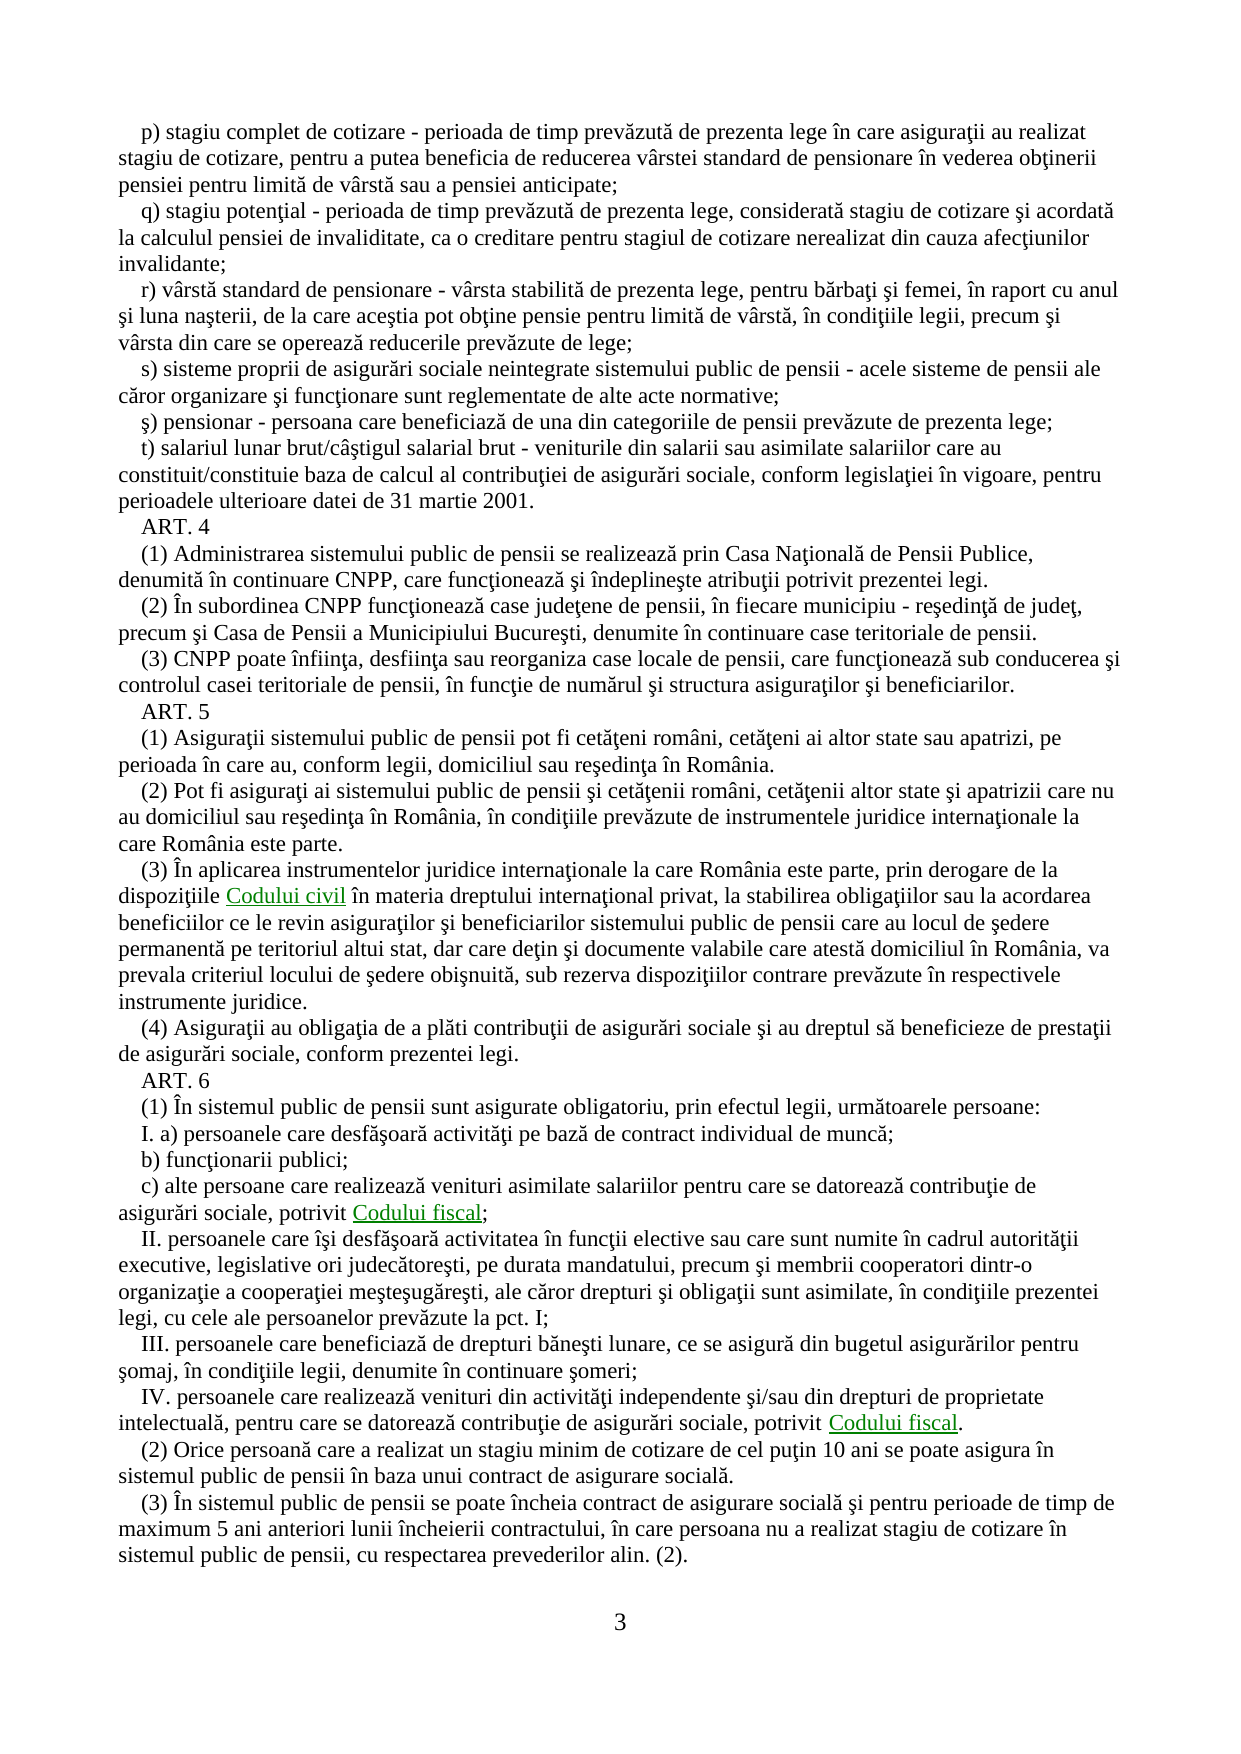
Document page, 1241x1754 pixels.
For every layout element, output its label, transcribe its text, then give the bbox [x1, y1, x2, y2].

text (3) CNPP poate înfiinţa, desfiinţa sau reorganiza case locale de pensii, care funcţionează sub conducerea şi controlul casei teritoriale de pensii, în funcţie de numărul şi structura asiguraţilor şi beneficiarilor. [118, 645, 1122, 698]
text ART. 6 [118, 1067, 1122, 1093]
text (2) Orice persoană care a realizat un stagiu minim de cotizare de cel puţin 10 ani se poate asigura în sistemul public de pensii în baza unui contract de asigurare socială. [118, 1436, 1122, 1488]
text t) salariul lunar brut/câştigul salarial brut - veniturile din salarii sau asimilate salariilor care au constituit/constituie baza de calcul al contribuţiei de asigurări sociale, conform legislaţiei în vigoare, pentru perioadele ulterioare datei de 31 martie 2001. [118, 434, 1122, 513]
text III. persoanele care beneficiază de drepturi băneşti lunare, ce se asigură din bugetul asigurărilor pentru şomaj, în condiţiile legii, denumite în continuare şomeri; [118, 1330, 1122, 1383]
text II. persoanele care îşi desfăşoară activitatea în funcţii elective sau care sunt numite în cadrul autorităţii executive, legislative ori judecătoreşti, pe durata mandatului, precum şi membrii cooperatori dintr-o organizaţie a cooperaţiei meşteşugăreşti, ale căror drepturi şi obligaţii sunt asimilate, în condiţiile prezentei legi, cu cele ale persoanelor prevăzute la pct. I; [118, 1225, 1122, 1330]
text (3) În sistemul public de pensii se poate încheia contract de asigurare socială şi pentru perioade de timp de maximum 5 ani anteriori lunii încheierii contractului, în care persoana nu a realizat stagiu de cotizare în sistemul public de pensii, cu respectarea prevederilor alin. (2). [118, 1488, 1122, 1568]
text ş) pensionar - persoana care beneficiază de una din categoriile de pensii prevăzute de prezenta lege; [118, 408, 1122, 434]
text (1) În sistemul public de pensii sunt asigurate obligatoriu, prin efectul legii, următoarele persoane: [118, 1093, 1122, 1119]
text (1) Administrarea sistemului public de pensii se realizează prin Casa Naţională de Pensii Publice, denumită în continuare CNPP, care funcţionează şi îndeplineşte atribuţii potrivit prezentei legi. [118, 540, 1122, 592]
text p) stagiu complet de cotizare - perioada de timp prevăzută de prezenta lege în care asiguraţii au realizat stagiu de cotizare, pentru a putea beneficia de reducerea vârstei standard de pensionare în vederea obţinerii pensiei pentru limită de vârstă sau a pensiei anticipate; [118, 118, 1122, 197]
text s) sisteme proprii de asigurări sociale neintegrate sistemului public de pensii - acele sisteme de pensii ale căror organizare şi funcţionare sunt reglementate de alte acte normative; [118, 355, 1122, 408]
text (2) În subordinea CNPP funcţionează case judeţene de pensii, în fiecare municipiu - reşedinţă de judeţ, precum şi Casa de Pensii a Municipiului Bucureşti, denumite în continuare case teritoriale de pensii. [118, 592, 1122, 645]
text q) stagiu potenţial - perioada de timp prevăzută de prezenta lege, considerată stagiu de cotizare şi acordată la calculul pensiei de invaliditate, ca o creditare pentru stagiul de cotizare nerealizat din cauza afecţiunilor invalidante; [118, 197, 1122, 276]
text ART. 4 [118, 513, 1122, 540]
text IV. persoanele care realizează venituri din activităţi independente şi/sau din drepturi de proprietate intelectuală, pentru care se datorează contribuţie de asigurări sociale, potrivit Codului fiscal. [118, 1383, 1122, 1436]
text (2) Pot fi asiguraţi ai sistemului public de pensii şi cetăţenii români, cetăţenii altor state şi apatrizii care nu au domiciliul sau reşedinţa în România, în condiţiile prevăzute de instrumentele juridice internaţionale la care România este parte. [118, 777, 1122, 856]
text (1) Asiguraţii sistemului public de pensii pot fi cetăţeni români, cetăţeni ai altor state sau apatrizi, pe perioada în care au, conform legii, domiciliul sau reşedinţa în România. [118, 724, 1122, 777]
text b) funcţionarii publici; [118, 1146, 1122, 1172]
text (3) În aplicarea instrumentelor juridice internaţionale la care România este parte, prin derogare de la dispoziţiile Codului civil în materia dreptului internaţional privat, la stabilirea obligaţiilor sau la acordarea beneficiilor ce le revin asiguraţilor şi beneficiarilor sistemului public de pensii care au locul de şedere permanentă pe teritoriul altui stat, dar care deţin şi documente valabile care atestă domiciliul în România, va prevala criteriul locului de şedere obişnuită, sub rezerva dispoziţiilor contrare prevăzute în respectivele instrumente juridice. [118, 856, 1122, 1014]
text (4) Asiguraţii au obligaţia de a plăti contribuţii de asigurări sociale şi au dreptul să beneficieze de prestaţii de asigurări sociale, conform prezentei legi. [118, 1014, 1122, 1067]
text c) alte persoane care realizează venituri asimilate salariilor pentru care se datorează contribuţie de asigurări sociale, potrivit Codului fiscal; [118, 1172, 1122, 1225]
text r) vârstă standard de pensionare - vârsta stabilită de prezenta lege, pentru bărbaţi şi femei, în raport cu anul şi luna naşterii, de la care aceştia pot obţine pensie pentru limită de vârstă, în condiţiile legii, precum şi vârsta din care se operează reducerile prevăzute de lege; [118, 276, 1122, 355]
text I. a) persoanele care desfăşoară activităţi pe bază de contract individual de muncă; [118, 1119, 1122, 1146]
text ART. 5 [118, 698, 1122, 724]
